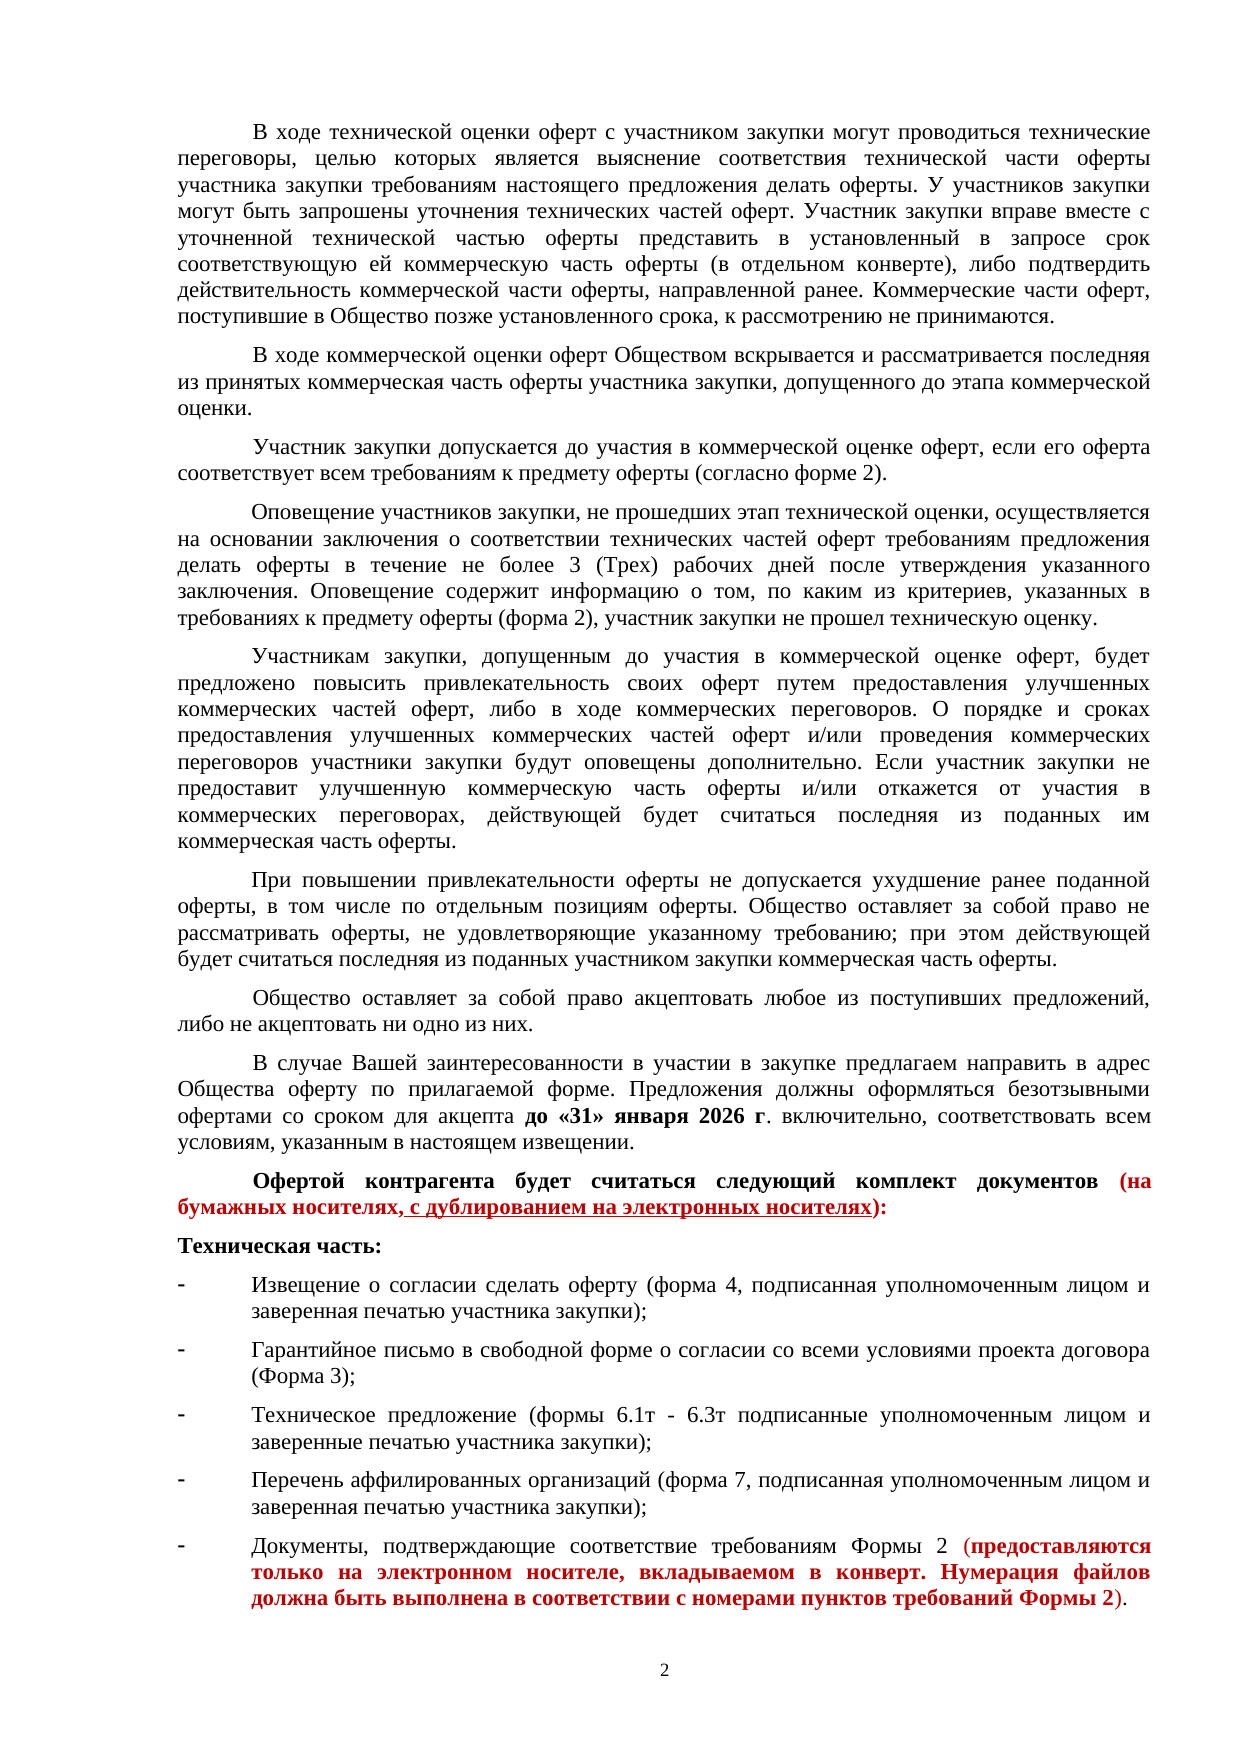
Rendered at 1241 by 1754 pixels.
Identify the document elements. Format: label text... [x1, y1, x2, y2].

text Техническая часть: [177, 1232, 1152, 1258]
text В случае Вашей заинтересованности в участии в закупке предлагаем направить в адрес Общества оферту по прилагаемой форме. Предложения должны оформляться безотзывными офертами со сроком для акцепта до «31» января 2026 г. включительно, соответствовать всем условиям, указанным в настоящем извещении. [177, 1049, 1152, 1154]
list При повышении привлекательности оферты не допускается ухудшение ранее поданной оферты, в том числе по отдельным позициям оферты. Общество оставляет за собой право не рассматривать оферты, не удовлетворяющие указанному требованию; при этом действующей будет считаться последняя из поданных участником закупки коммерческая часть оферты. [177, 866, 1152, 971]
text В ходе коммерческой оценки оферт Обществом вскрывается и рассматривается последняя из принятых коммерческая часть оферты участника закупки, допущенного до этапа коммерческой оценки. [177, 341, 1152, 421]
list Участникам закупки, допущенным до участия в коммерческой оценке оферт, будет предложено повысить привлекательность своих оферт путем предоставления улучшенных коммерческих частей оферт, либо в ходе коммерческих переговоров. О порядке и сроках предоставления улучшенных коммерческих частей оферт и/или проведения коммерческих переговоров участники закупки будут оповещены дополнительно. Если участник закупки не предоставит улучшенную коммерческую часть оферты и/или откажется от участия в коммерческих переговорах, действующей будет считаться последняя из поданных им коммерческая часть оферты. [177, 642, 1152, 853]
list Перечень аффилированных организаций (форма 7, подписанная уполномоченным лицом и заверенная печатью участника закупки); [177, 1467, 1152, 1519]
list Документы, подтверждающие соответствие требованиям Формы 2 (предоставляются только на электронном носителе, вкладываемом в конверт. Нумерация файлов должна быть выполнена в соответствии с номерами пунктов требований Формы 2). [177, 1532, 1152, 1611]
list Оповещение участников закупки, не прошедших этап технической оценки, осуществляется на основании заключения о соответствии технических частей оферт требованиям предложения делать оферты в течение не более 3 (Трех) рабочих дней после утверждения указанного заключения. Оповещение содержит информацию о том, по каким из критериев, указанных в требованиях к предмету оферты (форма 2), участник закупки не прошел техническую оценку. [177, 498, 1152, 630]
text В ходе технической оценки оферт с участником закупки могут проводиться технические переговоры, целью которых является выяснение соответствия технической части оферты участника закупки требованиям настоящего предложения делать оферты. У участников закупки могут быть запрошены уточнения технических частей оферт. Участник закупки вправе вместе с уточненной технической частью оферты представить в установленный в запросе срок соответствующую ей коммерческую часть оферты (в отдельном конверте), либо подтвердить действительность коммерческой части оферты, направленной ранее. Коммерческие части оферт, поступившие в Общество позже установленного срока, к рассмотрению не принимаются. [177, 118, 1152, 329]
list Техническое предложение (формы 6.1т - 6.3т подписанные уполномоченным лицом и заверенные печатью участника закупки); [177, 1401, 1152, 1454]
text Общество оставляет за собой право акцептовать любое из поступивших предложений, либо не акцептовать ни одно из них. [177, 984, 1152, 1036]
list Гарантийное письмо в свободной форме о согласии со всеми условиями проекта договора (Форма 3); [177, 1336, 1152, 1389]
list Извещение о согласии сделать оферту (форма 4, подписанная уполномоченным лицом и заверенная печатью участника закупки); [177, 1271, 1152, 1324]
text Офертой контрагента будет считаться следующий комплект документов (на бумажных носителях, с дублированием на электронных носителях): [177, 1167, 1152, 1219]
text Участник закупки допускается до участия в коммерческой оценке оферт, если его оферта соответствует всем требованиям к предмету оферты (согласно форме 2). [177, 433, 1152, 486]
